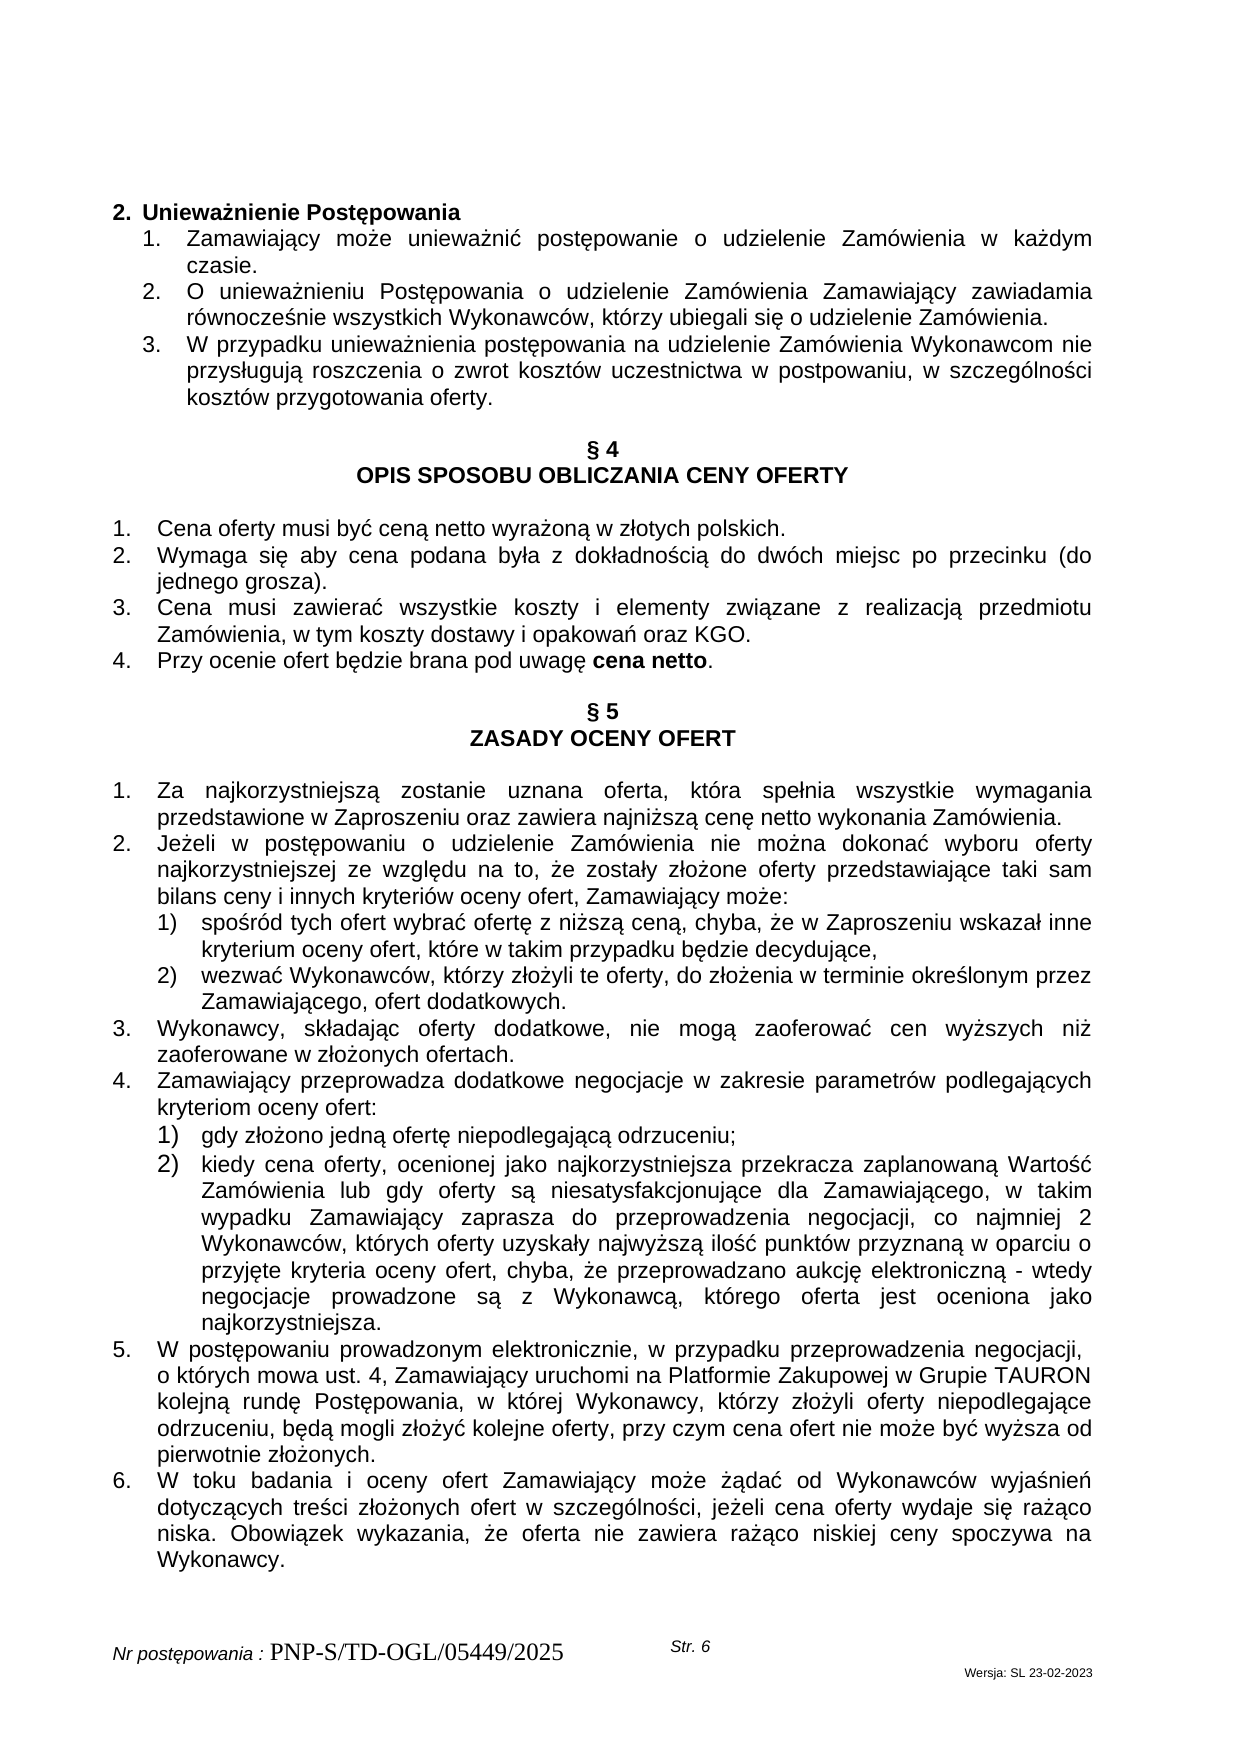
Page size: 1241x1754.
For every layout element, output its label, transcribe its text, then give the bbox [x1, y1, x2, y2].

list W postępowaniu prowadzonym elektronicznie, w przypadku przeprowadzenia negocjacji, o których mowa ust. 4, Zamawiający uruchomi na Platformie Zakupowej w Grupie TAURON kolejną rundę Postępowania, w której Wykonawcy, którzy złożyli oferty niepodlegające odrzuceniu, będą mogli złożyć kolejne oferty, przy czym cena ofert nie może być wyższa od pierwotnie złożonych. [112, 1336, 1093, 1467]
list Zamawiający może unieważnić postępowanie o udzielenie Zamówienia w każdym czasie. [142, 225, 1093, 278]
list Za najkorzystniejszą zostanie uznana oferta, która spełnia wszystkie wymagania przedstawione w Zaproszeniu oraz zawiera najniższą cenę netto wykonania Zamówienia. [112, 777, 1093, 830]
text 1) spośród tych ofert wybrać ofertę z niższą ceną, chyba, że w Zaproszeniu wskazał inne kryterium oceny ofert, które w takim przypadku będzie decydujące, [157, 909, 1093, 962]
list O unieważnieniu Postępowania o udzielenie Zamówienia Zamawiający zawiadamia równocześnie wszystkich Wykonawców, którzy ubiegali się o udzielenie Zamówienia. [142, 278, 1093, 331]
list Zamawiający przeprowadza dodatkowe negocjacje w zakresie parametrów podlegających kryteriom oceny ofert: [112, 1067, 1093, 1120]
list Cena musi zawierać wszystkie koszty i elementy związane z realizacją przedmiotu Zamówienia, w tym koszty dostawy i opakowań oraz KGO. [112, 594, 1093, 647]
list W toku badania i oceny ofert Zamawiający może żądać od Wykonawców wyjaśnień dotyczących treści złożonych ofert w szczególności, jeżeli cena oferty wydaje się rażąco niska. Obowiązek wykazania, że oferta nie zawiera rażąco niskiej ceny spoczywa na Wykonawcy. [112, 1467, 1093, 1573]
list Wymaga się aby cena podana była z dokładnością do dwóch miejsc po przecinku (do jednego grosza). [112, 542, 1093, 594]
subtitle OPIS SPOSOBU OBLICZANIA CENY OFERTY [112, 462, 1093, 489]
list W przypadku unieważnienia postępowania na udzielenie Zamówienia Wykonawcom nie przysługują roszczenia o zwrot kosztów uczestnictwa w postpowaniu, w szczególności kosztów przygotowania oferty. [142, 331, 1093, 410]
list kiedy cena oferty, ocenionej jako najkorzystniejsza przekracza zaplanowaną Wartość Zamówienia lub gdy oferty są niesatysfakcjonujące dla Zamawiającego, w takim wypadku Zamawiający zaprasza do przeprowadzenia negocjacji, co najmniej 2 Wykonawców, których oferty uzyskały najwyższą ilość punktów przyznaną w oparciu o przyjęte kryteria oceny ofert, chyba, że przeprowadzano aukcję elektroniczną - wtedy negocjacje prowadzone są z Wykonawcą, którego oferta jest oceniona jako najkorzystniejsza. [157, 1149, 1093, 1336]
list Unieważnienie Postępowania [112, 199, 1093, 225]
subtitle § 5 [112, 698, 1093, 725]
list Jeżeli w postępowaniu o udzielenie Zamówienia nie można dokonać wyboru oferty najkorzystniejszej ze względu na to, że zostały złożone oferty przedstawiające taki sam bilans ceny i innych kryteriów oceny ofert, Zamawiający może: [112, 830, 1093, 909]
subtitle § 4 [112, 436, 1093, 462]
list Cena oferty musi być ceną netto wyrażoną w złotych polskich. [112, 515, 1093, 542]
list Wykonawcy, składając oferty dodatkowe, nie mogą zaoferować cen wyższych niż zaoferowane w złożonych ofertach. [112, 1014, 1093, 1067]
text 2) wezwać Wykonawców, którzy złożyli te oferty, do złożenia w terminie określonym przez Zamawiającego, ofert dodatkowych. [157, 962, 1093, 1014]
list Przy ocenie ofert będzie brana pod uwagę cena netto. [112, 647, 1093, 673]
subtitle ZASADY OCENY OFERT [112, 725, 1093, 751]
list gdy złożono jedną ofertę niepodlegającą odrzuceniu; [157, 1120, 1093, 1149]
